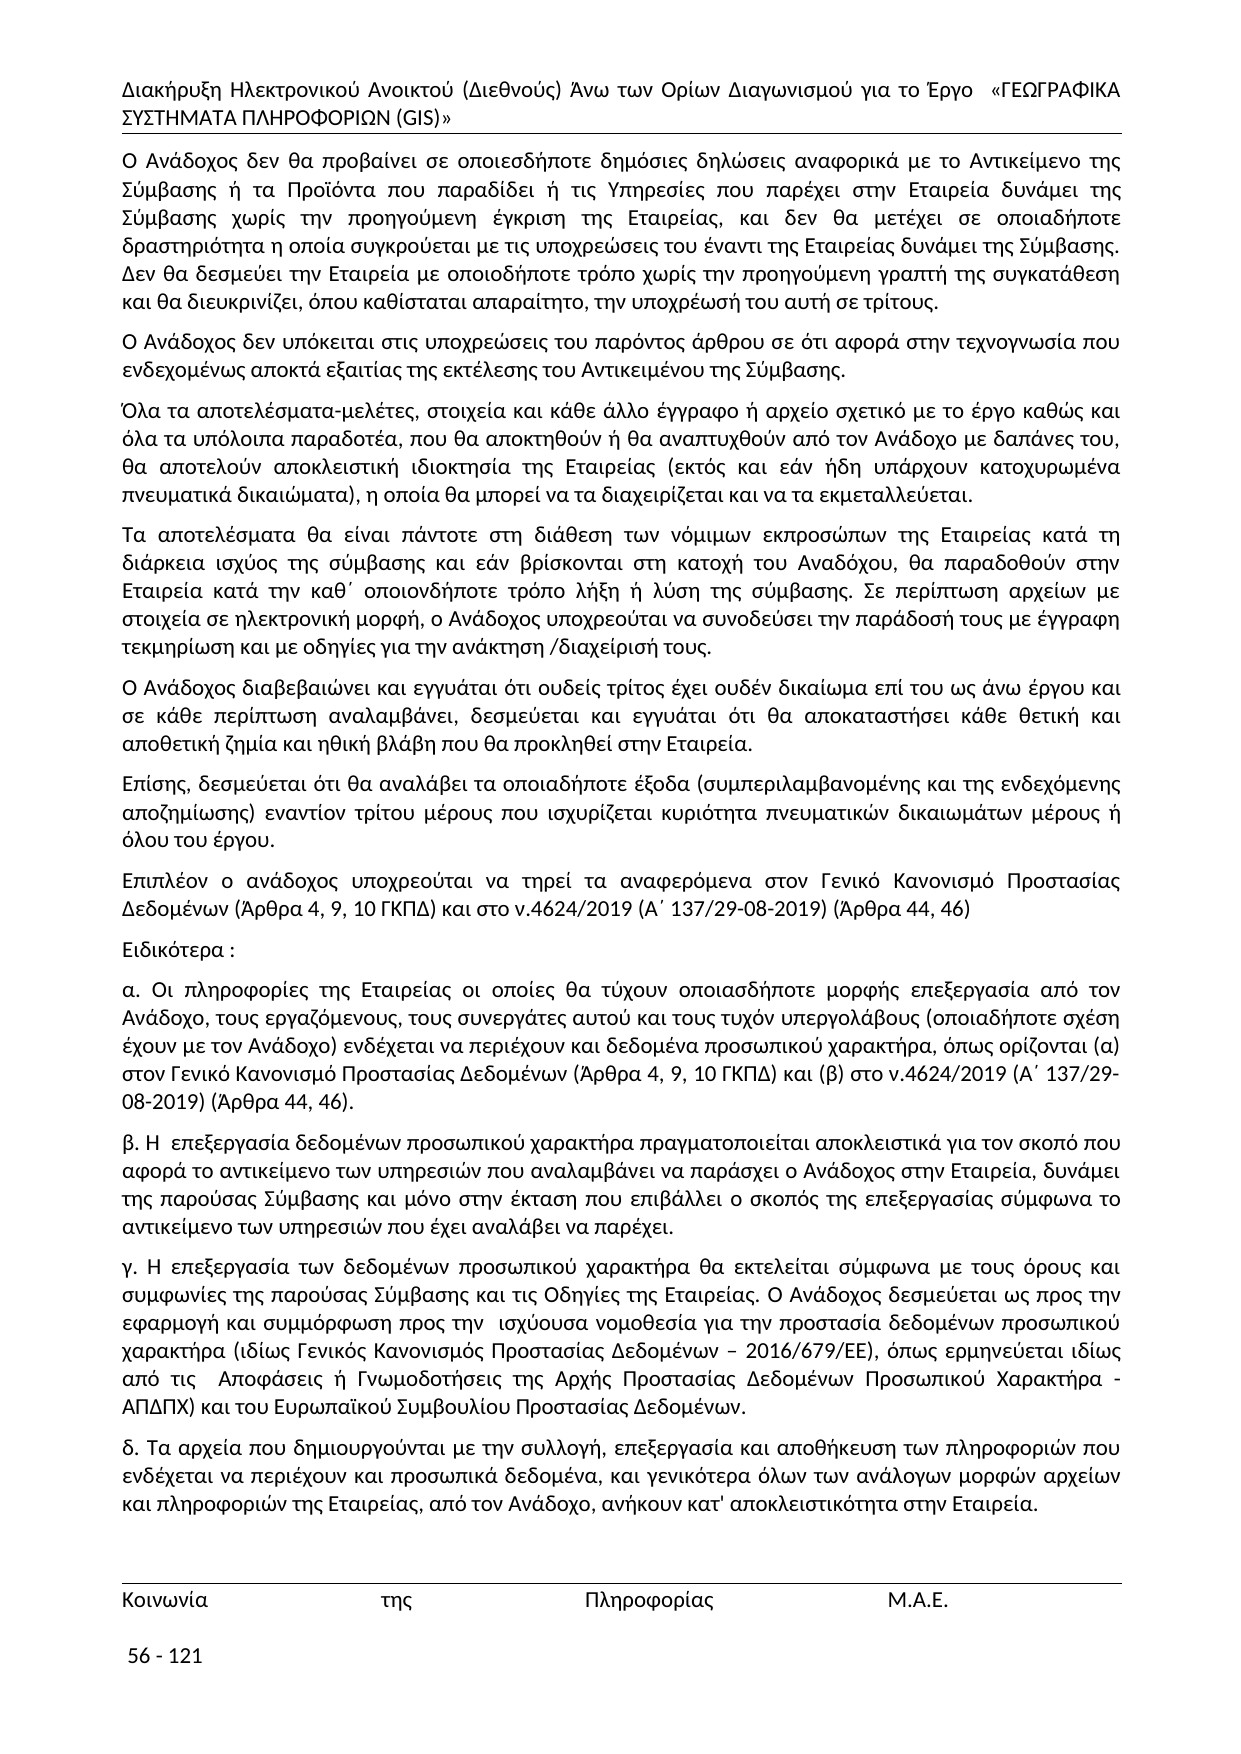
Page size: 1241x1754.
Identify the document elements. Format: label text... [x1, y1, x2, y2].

text Ο Ανάδοχος διαβεβαιώνει και εγγυάται ότι ουδείς τρίτος έχει ουδέν δικαίωμα επί του ως άνω έργου και σε κάθε περίπτωση αναλαμβάνει, δεσμεύεται και εγγυάται ότι θα αποκαταστήσει κάθε θετική και αποθετική ζημία και ηθική βλάβη που θα προκληθεί στην Εταιρεία. [122, 673, 1122, 757]
text Ο Ανάδοχος δεν θα προβαίνει σε οποιεσδήποτε δημόσιες δηλώσεις αναφορικά με το Αντικείμενο της Σύμβασης ή τα Προϊόντα που παραδίδει ή τις Υπηρεσίες που παρέχει στην Εταιρεία δυνάμει της Σύμβασης χωρίς την προηγούμενη έγκριση της Εταιρείας, και δεν θα μετέχει σε οποιαδήποτε δραστηριότητα η οποία συγκρούεται με τις υποχρεώσεις του έναντι της Εταιρείας δυνάμει της Σύμβασης. Δεν θα δεσμεύει την Εταιρεία με οποιοδήποτε τρόπο χωρίς την προηγούμενη γραπτή της συγκατάθεση και θα διευκρινίζει, όπου καθίσταται απαραίτητο, την υποχρέωσή του αυτή σε τρίτους. [122, 147, 1122, 315]
text δ. Τα αρχεία που δημιουργούνται με την συλλογή, επεξεργασία και αποθήκευση των πληροφοριών που ενδέχεται να περιέχουν και προσωπικά δεδομένα, και γενικότερα όλων των ανάλογων μορφών αρχείων και πληροφοριών της Εταιρείας, από τον Ανάδοχο, ανήκουν κατ' αποκλειστικότητα στην Εταιρεία. [122, 1433, 1122, 1517]
text Ο Ανάδοχος δεν υπόκειται στις υποχρεώσεις του παρόντος άρθρου σε ότι αφορά στην τεχνογνωσία που ενδεχομένως αποκτά εξαιτίας της εκτέλεσης του Αντικειμένου της Σύμβασης. [122, 327, 1122, 383]
text Όλα τα αποτελέσματα-μελέτες, στοιχεία και κάθε άλλο έγγραφο ή αρχείο σχετικό με το έργο καθώς και όλα τα υπόλοιπα παραδοτέα, που θα αποκτηθούν ή θα αναπτυχθούν από τον Ανάδοχο με δαπάνες του, θα αποτελούν αποκλειστική ιδιοκτησία της Εταιρείας (εκτός και εάν ήδη υπάρχουν κατοχυρωμένα πνευματικά δικαιώματα), η οποία θα μπορεί να τα διαχειρίζεται και να τα εκμεταλλεύεται. [122, 396, 1122, 508]
text Ειδικότερα : [122, 935, 1122, 963]
text α. Οι πληροφορίες της Εταιρείας οι οποίες θα τύχουν οποιασδήποτε μορφής επεξεργασία από τον Ανάδοχο, τους εργαζόμενους, τους συνεργάτες αυτού και τους τυχόν υπεργολάβους (οποιαδήποτε σχέση έχουν με τον Ανάδοχο) ενδέχεται να περιέχουν και δεδομένα προσωπικού χαρακτήρα, όπως ορίζονται (α) στον Γενικό Κανονισμό Προστασίας Δεδομένων (Άρθρα 4, 9, 10 ΓΚΠΔ) και (β) στο ν.4624/2019 (Α΄ 137/29-08-2019) (Άρθρα 44, 46). [122, 975, 1122, 1115]
text Επιπλέον ο ανάδοχος υποχρεούται να τηρεί τα αναφερόμενα στον Γενικό Κανονισμό Προστασίας Δεδομένων (Άρθρα 4, 9, 10 ΓΚΠΔ) και στο ν.4624/2019 (Α΄ 137/29-08-2019) (Άρθρα 44, 46) [122, 866, 1122, 922]
text Επίσης, δεσμεύεται ότι θα αναλάβει τα οποιαδήποτε έξοδα (συμπεριλαμβανομένης και της ενδεχόμενης αποζημίωσης) εναντίον τρίτου μέρους που ισχυρίζεται κυριότητα πνευματικών δικαιωμάτων μέρους ή όλου του έργου. [122, 769, 1122, 854]
text β. Η επεξεργασία δεδομένων προσωπικού χαρακτήρα πραγματοποιείται αποκλειστικά για τον σκοπό που αφορά το αντικείμενο των υπηρεσιών που αναλαμβάνει να παράσχει ο Ανάδοχος στην Εταιρεία, δυνάμει της παρούσας Σύμβασης και μόνο στην έκταση που επιβάλλει ο σκοπός της επεξεργασίας σύμφωνα το αντικείμενο των υπηρεσιών που έχει αναλάβει να παρέχει. [122, 1128, 1122, 1240]
text γ. Η επεξεργασία των δεδομένων προσωπικού χαρακτήρα θα εκτελείται σύμφωνα με τους όρους και συμφωνίες της παρούσας Σύμβασης και τις Οδηγίες της Εταιρείας. Ο Ανάδοχος δεσμεύεται ως προς την εφαρμογή και συμμόρφωση προς την ισχύουσα νομοθεσία για την προστασία δεδομένων προσωπικού χαρακτήρα (ιδίως Γενικός Κανονισμός Προστασίας Δεδομένων – 2016/679/ΕΕ), όπως ερμηνεύεται ιδίως από τις Αποφάσεις ή Γνωμοδοτήσεις της Αρχής Προστασίας Δεδομένων Προσωπικού Χαρακτήρα - ΑΠΔΠΧ) και του Ευρωπαϊκού Συμβουλίου Προστασίας Δεδομένων. [122, 1252, 1122, 1421]
text Τα αποτελέσματα θα είναι πάντοτε στη διάθεση των νόμιμων εκπροσώπων της Εταιρείας κατά τη διάρκεια ισχύος της σύμβασης και εάν βρίσκονται στη κατοχή του Αναδόχου, θα παραδοθούν στην Εταιρεία κατά την καθ΄ οποιονδήποτε τρόπο λήξη ή λύση της σύμβασης. Σε περίπτωση αρχείων με στοιχεία σε ηλεκτρονική μορφή, ο Ανάδοχος υποχρεούται να συνοδεύσει την παράδοσή τους με έγγραφη τεκμηρίωση και με οδηγίες για την ανάκτηση /διαχείρισή τους. [122, 520, 1122, 661]
